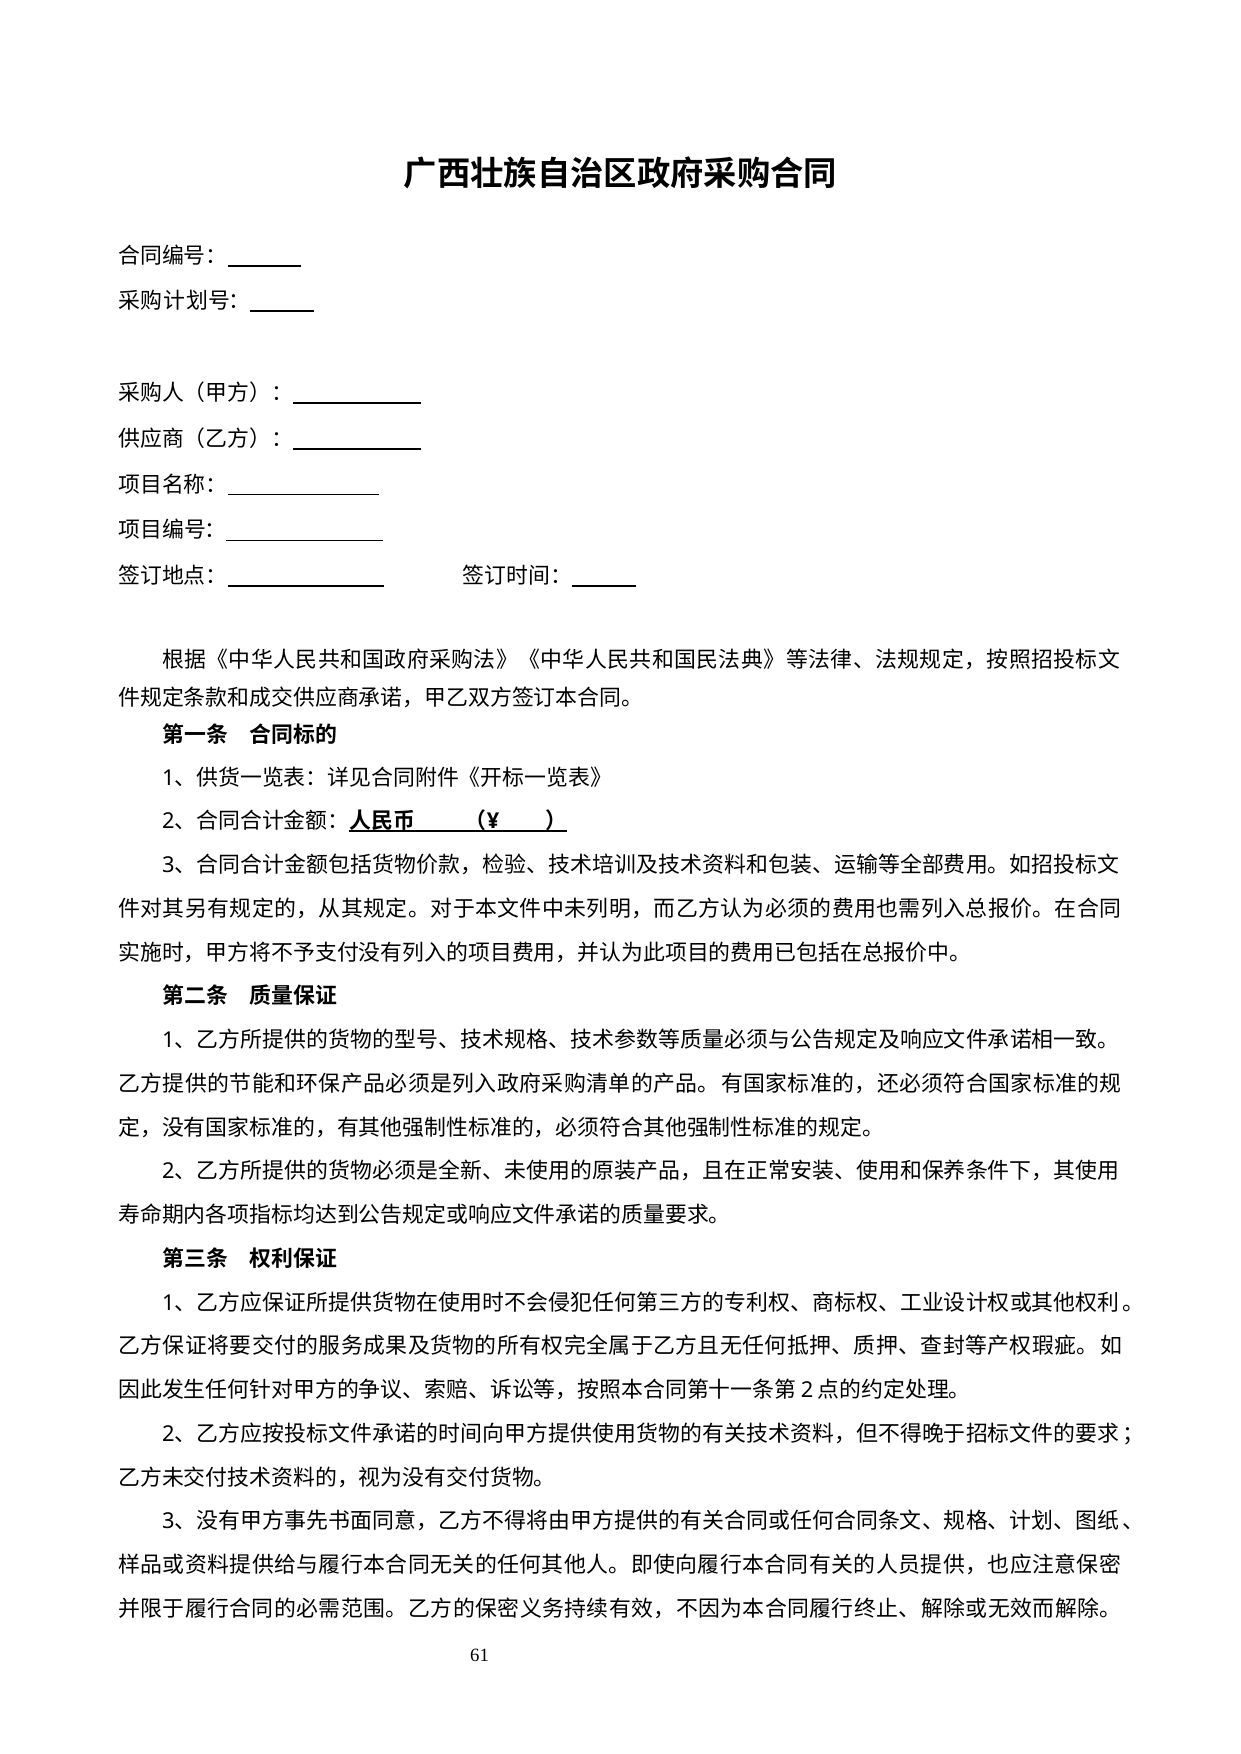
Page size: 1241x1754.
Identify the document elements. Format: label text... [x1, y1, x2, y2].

text 广西壮族自治区政府采购合同 [118, 155, 1122, 193]
text 根据《中华人民共和国政府采购法》《中华人民共和国民法典》等法律、法规规定，按照招投标文件规定条款和成交供应商承诺，甲乙双方签订本合同。 [118, 637, 1122, 712]
text 3、合同合计金额包括货物价款，检验、技术培训及技术资料和包装、运输等全部费用。如招投标文件对其另有规定的，从其规定。对于本文件中未列明，而乙方认为必须的费用也需列入总报价。在合同实施时，甲方将不予支付没有列入的项目费用，并认为此项目的费用已包括在总报价中。 [118, 837, 1122, 969]
text 项目名称： [118, 455, 1122, 501]
text 第三条 权利保证 [118, 1231, 1122, 1275]
text 合同编号： [118, 230, 1072, 272]
text 1、乙方所提供的货物的型号、技术规格、技术参数等质量必须与公告规定及响应文件承诺相一致。乙方提供的节能和环保产品必须是列入政府采购清单的产品。有国家标准的，还必须符合国家标准的规定，没有国家标准的，有其他强制性标准的，必须符合其他强制性标准的规定。 [118, 1012, 1122, 1144]
text 2、乙方所提供的货物必须是全新、未使用的原装产品，且在正常安装、使用和保养条件下，其使用寿命期内各项指标均达到公告规定或响应文件承诺的质量要求。 [118, 1144, 1122, 1231]
text 签订地点： 签订时间： [118, 547, 1122, 593]
text 第一条 合同标的 [118, 712, 1122, 750]
text 第二条 质量保证 [118, 969, 1122, 1012]
text 采购人（甲方）： [118, 364, 1122, 409]
text 2、合同合计金额：人民币 （¥ ） [118, 794, 1122, 837]
text 项目编 号： [118, 501, 1122, 547]
text 2、乙方应按投标文件承诺的时间向甲方提供使用货物的有关技术资料，但不得晚于招标文件的要求；乙方未交付技术资料的，视为没有交付货物。 [118, 1406, 1122, 1494]
text 供应商（乙方）： [118, 409, 1122, 455]
text 1、供货一览表：详见合同附件《开标一览表》 [118, 750, 1122, 794]
text 采 购 计 划 号： [118, 272, 1122, 318]
text 1、乙方应保证所提供货物在使用时不会侵犯任何第三方的专利权、商标权、工业设计权或其他权利。乙方保证将要交付的服务成果及货物的所有权完全属于乙方且无任何抵押、质押、查封等产权瑕疵。如因此发生任何针对甲方的争议、索赔、诉讼等，按照本合同第十一条第2点的约定处理。 [118, 1275, 1122, 1406]
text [118, 1494, 1122, 1625]
